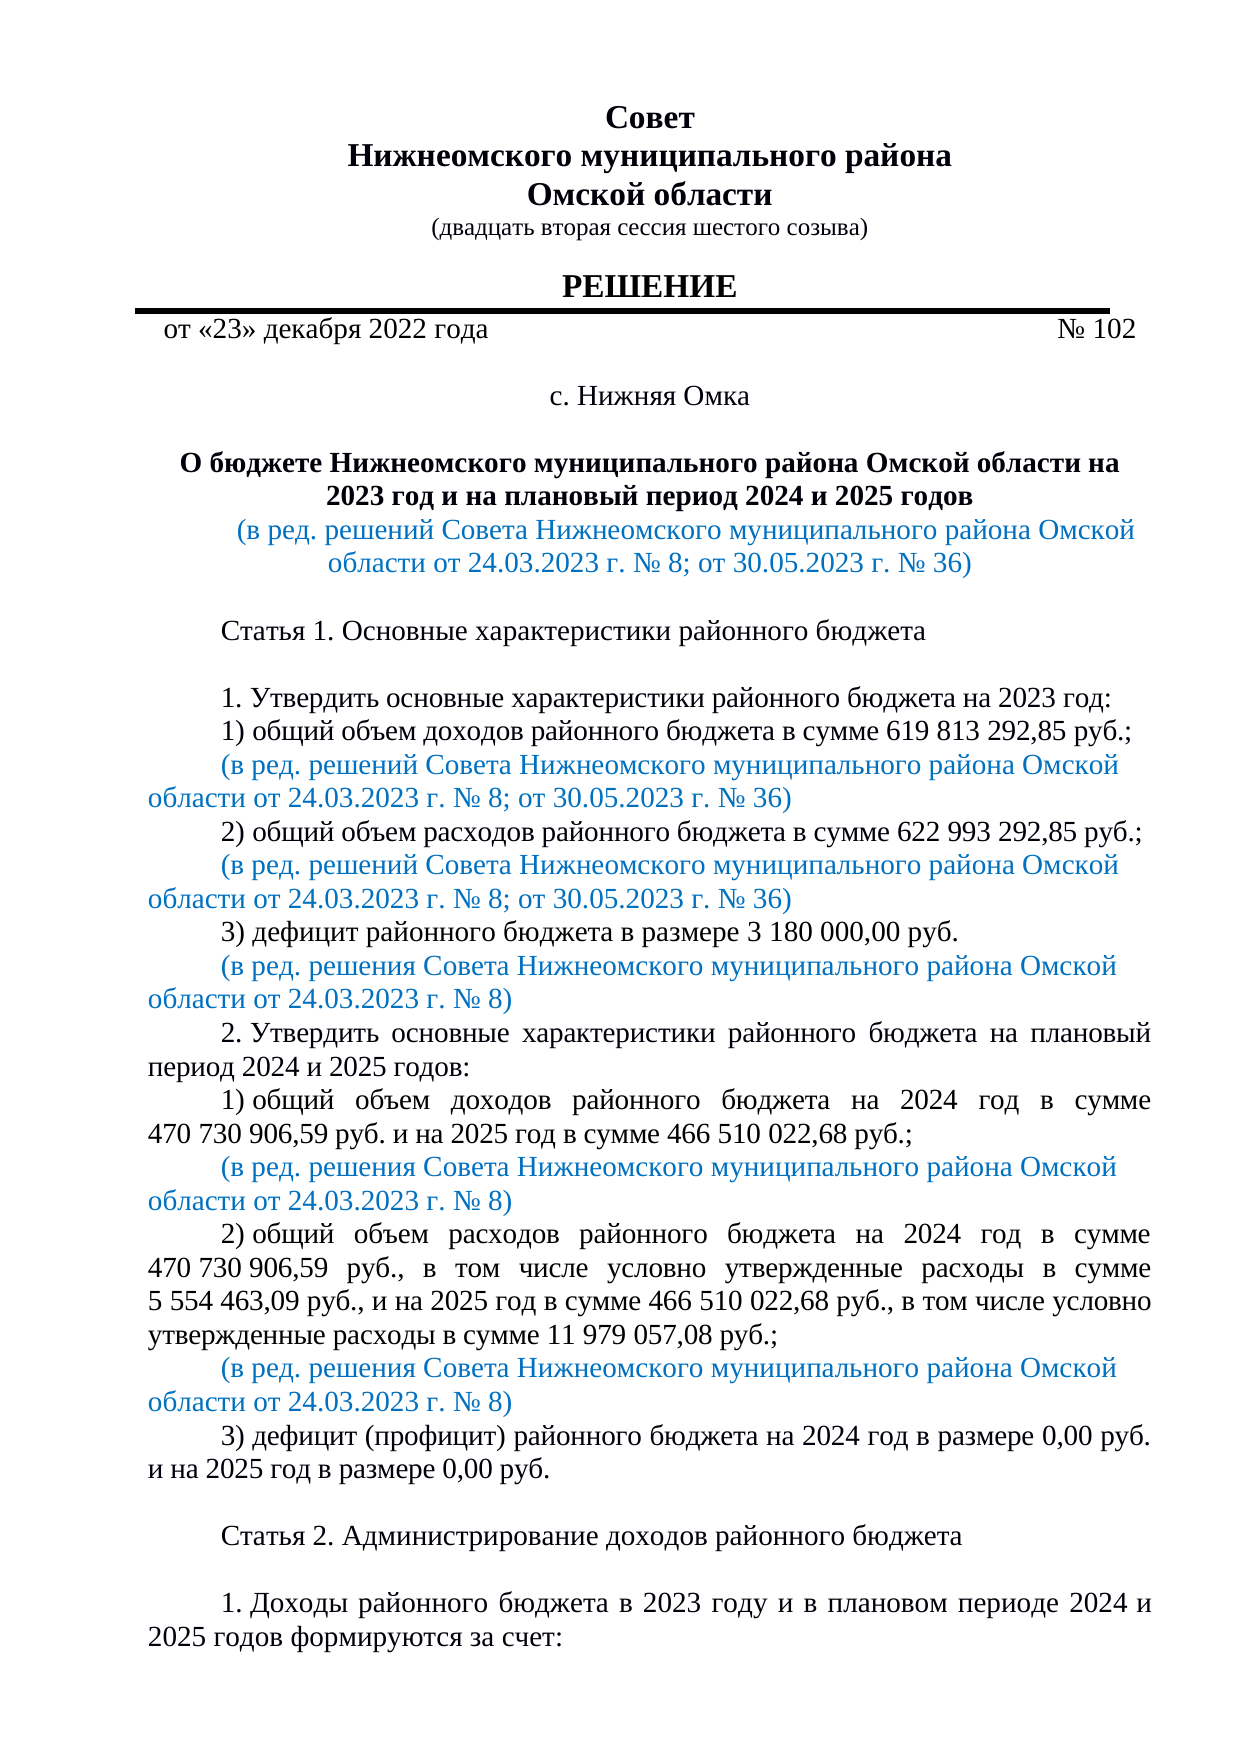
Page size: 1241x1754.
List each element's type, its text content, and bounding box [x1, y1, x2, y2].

text 1) общий объем доходов районного бюджета на 2024 год в сумме 470 730 906,59 руб. и на 2025 год в сумме 466 510 022,68 руб.; [148, 1082, 1152, 1149]
text Совет [148, 97, 1152, 136]
text 1) общий объем доходов районного бюджета в сумме 619 813 292,85 руб.; [148, 713, 1152, 747]
text (двадцать вторая сессия шестого созыва) [148, 212, 1152, 241]
text от «23» декабря 2022 года № 102 [148, 311, 1152, 344]
text (в ред. решений Совета Нижнеомского муниципального района Омской области от 24.03.2023 г. № 8; от 30.05.2023 г. № 36) [148, 747, 1152, 814]
text (в ред. решения Совета Нижнеомского муниципального района Омской области от 24.03.2023 г. № 8) [148, 1149, 1152, 1216]
text 3) дефицит районного бюджета в размере 3 180 000,00 руб. [148, 914, 1152, 948]
text Нижнеомского муниципального района [148, 136, 1152, 174]
text 2) общий объем расходов районного бюджета на 2024 год в сумме 470 730 906,59 руб., в том числе условно утвержденные расходы в сумме 5 554 463,09 руб., и на 2025 год в сумме 466 510 022,68 руб., в том числе условно утвержденные расходы в сумме 11 979 057,08 руб.; [148, 1216, 1152, 1351]
text Статья 2. Администрирование доходов районного бюджета [148, 1518, 1152, 1552]
text (в ред. решений Совета Нижнеомского муниципального района Омской области от 24.03.2023 г. № 8; от 30.05.2023 г. № 36) [148, 847, 1152, 914]
text 1. Доходы районного бюджета в 2023 году и в плановом периоде 2024 и 2025 годов формируются за счет: [148, 1585, 1152, 1652]
text (в ред. решения Совета Нижнеомского муниципального района Омской области от 24.03.2023 г. № 8) [148, 948, 1152, 1015]
text 3) дефицит (профицит) районного бюджета на 2024 год в размере 0,00 руб. и на 2025 год в размере 0,00 руб. [148, 1418, 1152, 1485]
text (в ред. решения Совета Нижнеомского муниципального района Омской области от 24.03.2023 г. № 8) [148, 1351, 1152, 1418]
text РЕШЕНИЕ [148, 266, 1152, 304]
text О бюджете Нижнеомского муниципального района Омской области на 2023 год и на плановый период 2024 и 2025 годов [148, 445, 1152, 512]
text 2. Утвердить основные характеристики районного бюджета на плановый период 2024 и 2025 годов: [148, 1015, 1152, 1082]
text с. Нижняя Омка [148, 378, 1152, 411]
text 1. Утвердить основные характеристики районного бюджета на 2023 год: [148, 680, 1152, 713]
text Омской области [148, 174, 1152, 212]
text Статья 1. Основные характеристики районного бюджета [148, 613, 1152, 646]
text (в ред. решений Совета Нижнеомского муниципального района Омской области от 24.03.2023 г. № 8; от 30.05.2023 г. № 36) [148, 512, 1152, 579]
text 2) общий объем расходов районного бюджета в сумме 622 993 292,85 руб.; [148, 814, 1152, 847]
